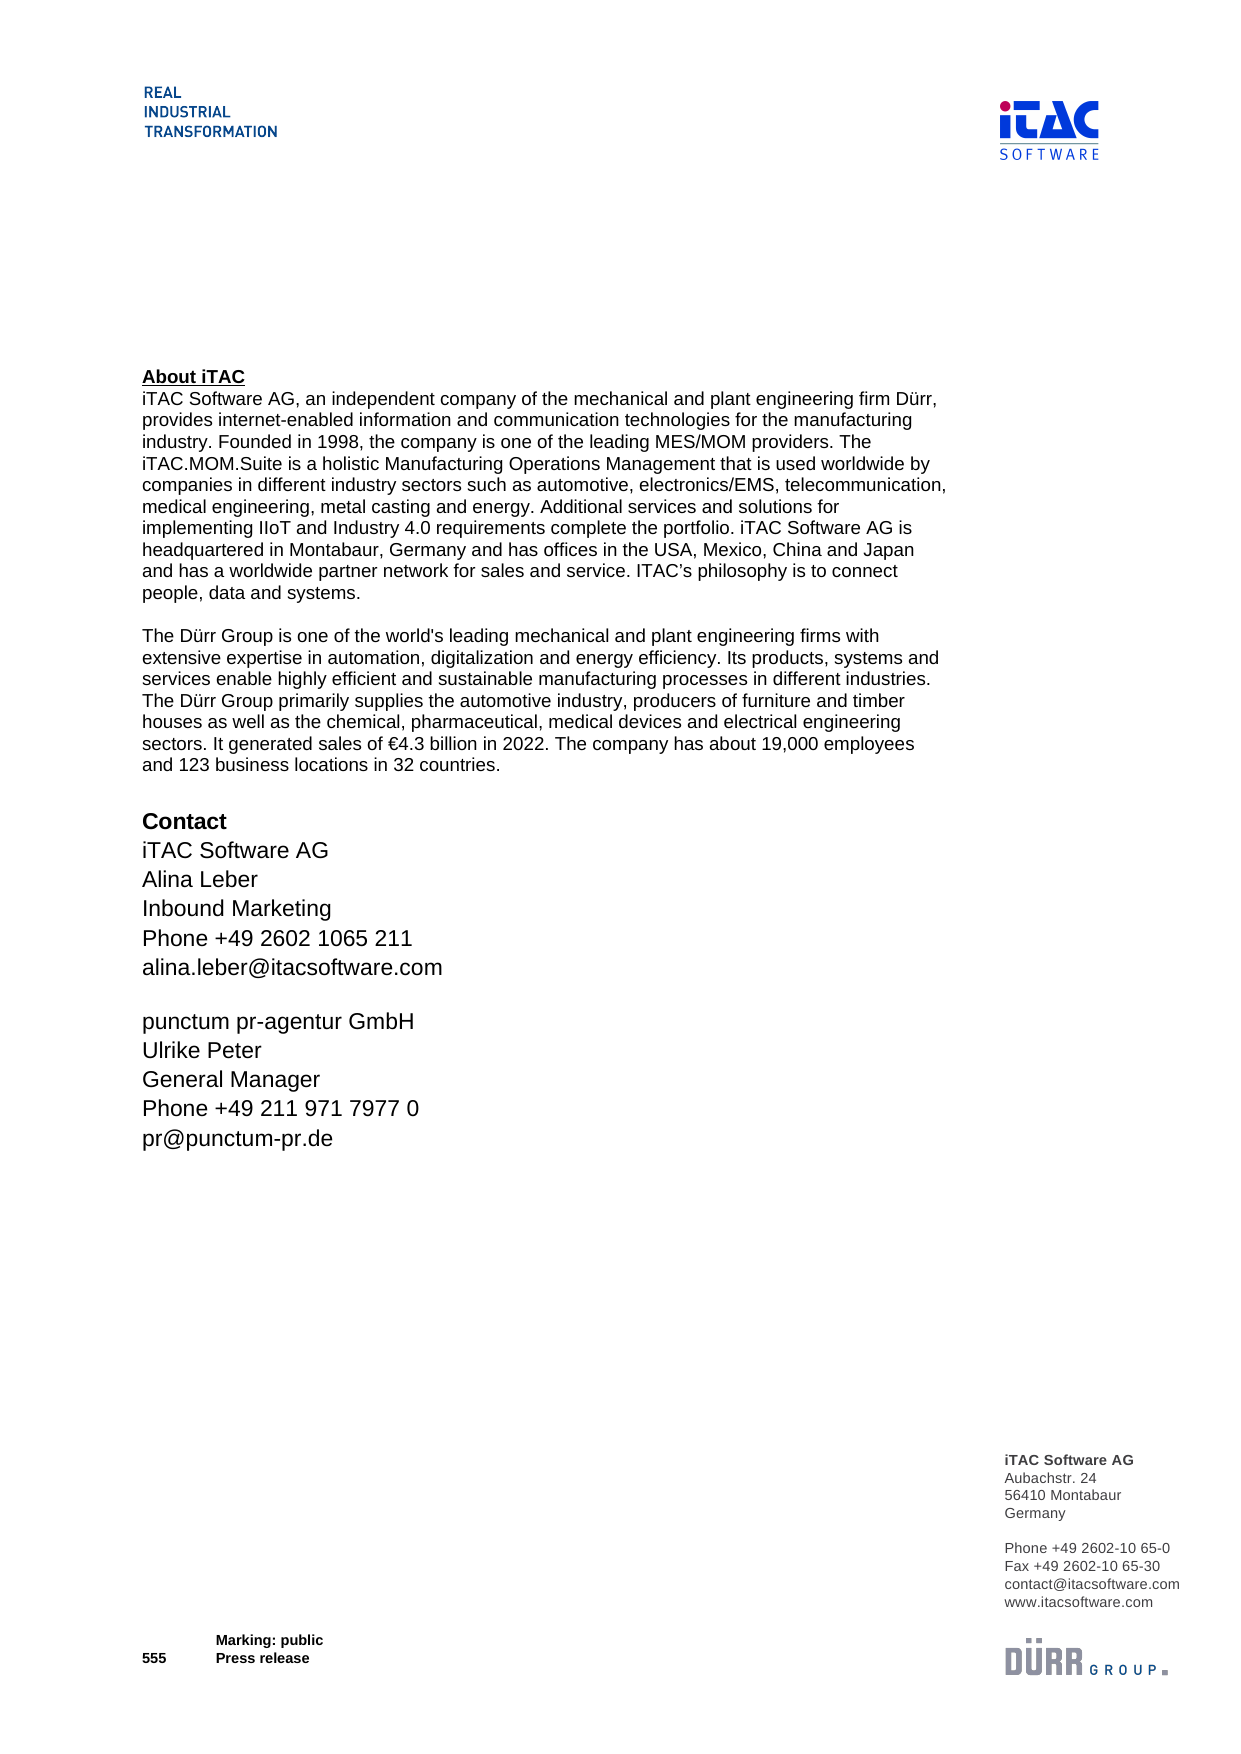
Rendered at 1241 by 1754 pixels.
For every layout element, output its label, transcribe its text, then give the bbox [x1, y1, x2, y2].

text iTAC Software AG [142, 834, 951, 863]
picture [1000, 101, 1099, 160]
text Phone +49 2602 1065 211 [142, 922, 951, 951]
text General Manager [142, 1063, 951, 1092]
text Contact [142, 805, 951, 834]
text Ulrike Peter [142, 1034, 951, 1063]
text Alina Leber [142, 863, 951, 892]
picture [141, 82, 279, 142]
text iTAC Software AG, an independent company of the mechanical and plant engineering firm Dürr, provides internet-enabled information and communication technologies for the manufacturing industry. Founded in 1998, the company is one of the leading MES/MOM providers. The iTAC.MOM.Suite is a holistic Manufacturing Operations Management that is used worldwide by companies in different industry sectors such as automotive, electronics/EMS, telecommunication, medical engineering, metal casting and energy. Additional services and solutions for implementing IIoT and Industry 4.0 requirements complete the portfolio. iTAC Software AG is headquartered in Montabaur, Germany and has offices in the USA, Mexico, China and Japan and has a worldwide partner network for sales and service. ITAC’s philosophy is to connect people, data and systems. [142, 388, 951, 603]
text alina.leber@itacsoftware.com [142, 951, 951, 980]
text punctum pr-agentur GmbH [142, 1005, 951, 1034]
text The Dürr Group is one of the world's leading mechanical and plant engineering firms with extensive expertise in automation, digitalization and energy efficiency. Its products, systems and services enable highly efficient and sustainable manufacturing processes in different industries. The Dürr Group primarily supplies the automotive industry, producers of furniture and timber houses as well as the chemical, pharmaceutical, medical devices and electrical engineering sectors. It generated sales of €4.3 billion in 2022. The company has about 19,000 employees and 123 business locations in 32 countries. [142, 625, 951, 776]
text About iTAC [142, 366, 951, 388]
text Phone +49 211 971 7977 0 [142, 1092, 951, 1122]
text pr@punctum-pr.de [142, 1122, 951, 1151]
text Inbound Marketing [142, 892, 951, 922]
